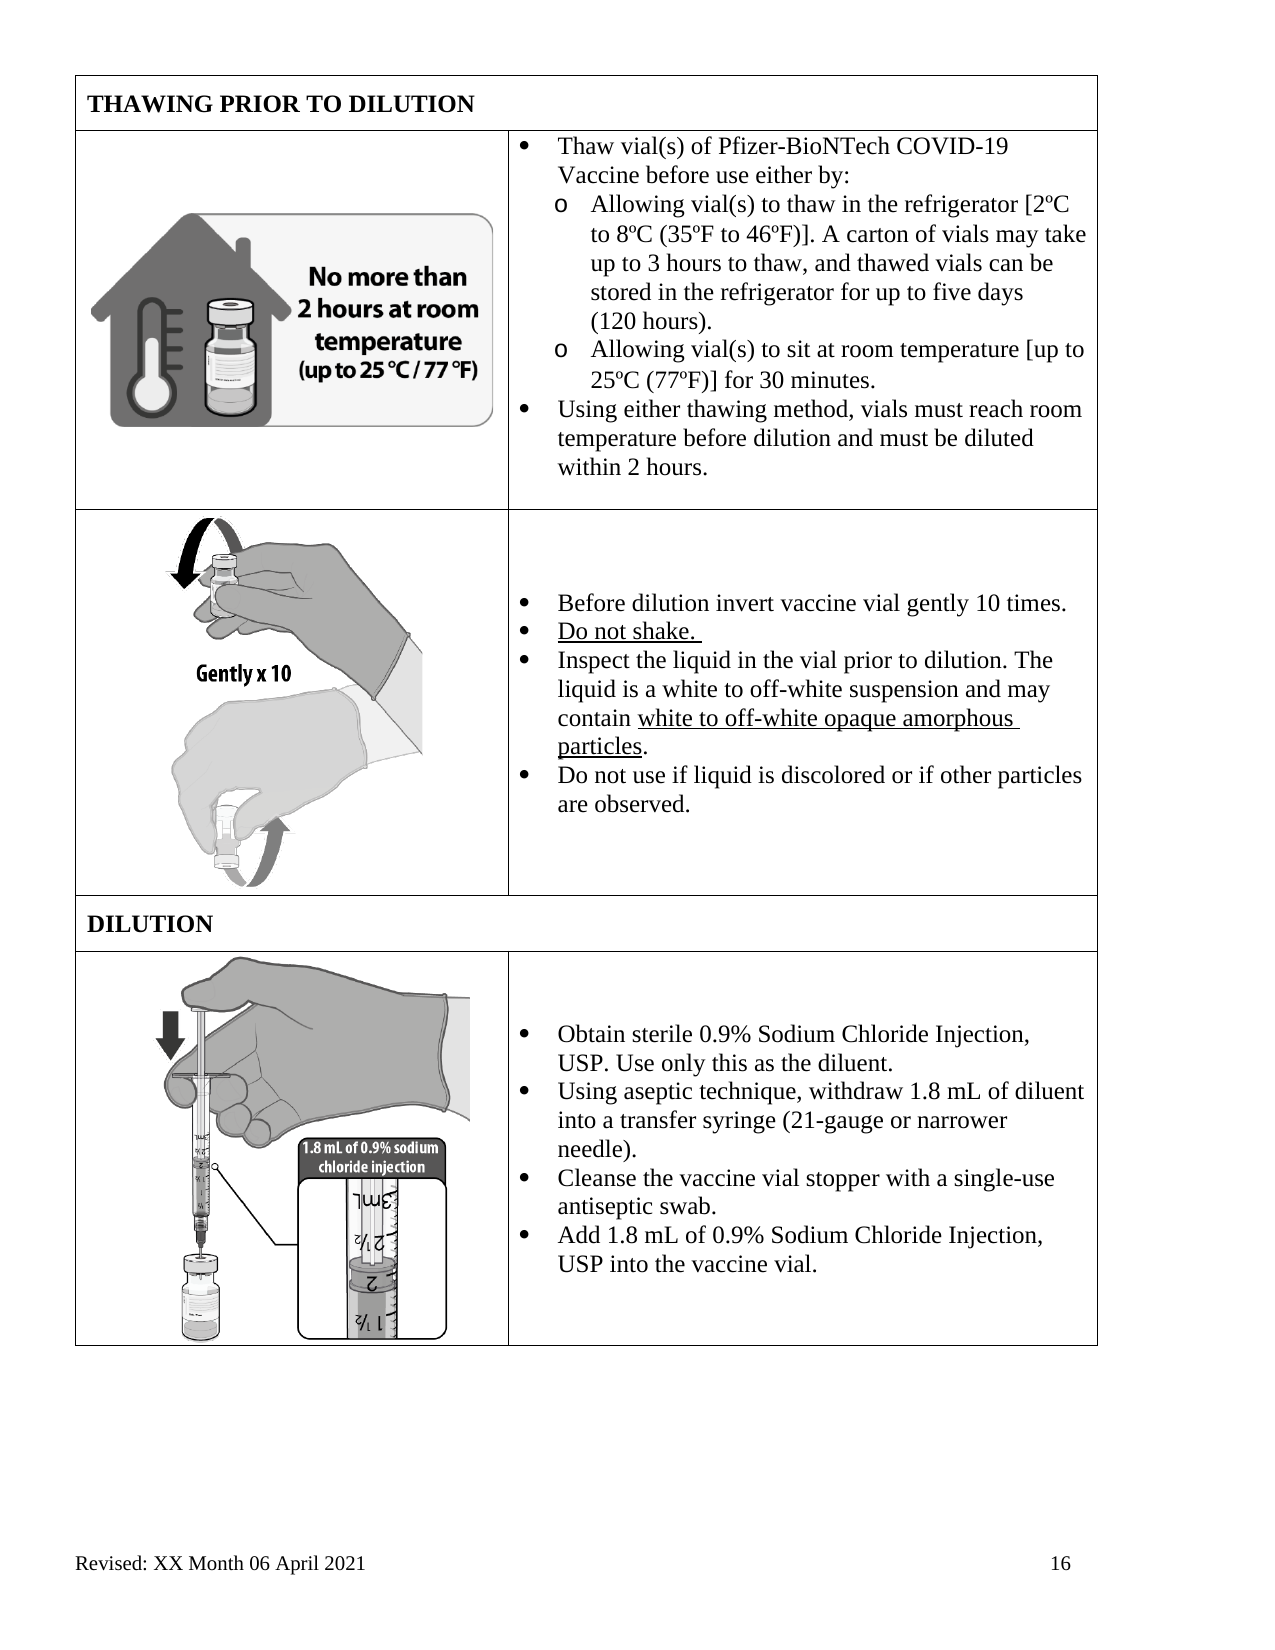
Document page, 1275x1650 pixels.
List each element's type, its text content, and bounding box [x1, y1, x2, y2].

table_cell [470, 952, 508, 1345]
table_cell [76, 131, 508, 509]
table_cell Thaw vial(s) of Pfizer-BioNTech COVID-19 Vaccine before use either by: Allowing vial(s) to thaw in the refrigerator [2ºC to 8ºC (35ºF to 46ºF)]. A carton of vials may take up to 3 hours to thaw, and thawed vials can be stored in the refrigerator for up to five days (120 hours). Allowing vial(s) to sit at room temperature [up to 25ºC (77ºF)] for 30 minutes. Using either thawing method, vials must reach room temperature before dilution and must be diluted within 2 hours. [509, 131, 1097, 509]
table_cell [76, 952, 114, 1345]
table_cell Obtain sterile 0.9% Sodium Chloride Injection, USP. Use only this as the diluent. Using aseptic technique, withdraw 1.8 mL of diluent into a transfer syringe (21-gauge or narrower needle). Cleanse the vaccine vial stopper with a single-use antiseptic swab. Add 1.8 mL of 0.9% Sodium Chloride Injection, USP into the vaccine vial. [509, 952, 1097, 1345]
table_cell Before dilution invert vaccine vial gently 10 times. Do not shake. Inspect the liquid in the vial prior to dilution. The liquid is a white to off-white suspension and may contain white to off-white opaque amorphous particles. Do not use if liquid is discolored or if other particles are observed. [509, 510, 1097, 895]
table_header THAWING PRIOR TO DILUTION [76, 76, 1097, 130]
table_cell [76, 510, 161, 895]
picture [114, 951, 470, 1345]
table_cell [423, 510, 508, 895]
picture [161, 510, 423, 895]
table_cell DILUTION [76, 896, 1097, 951]
picture [91, 213, 494, 427]
